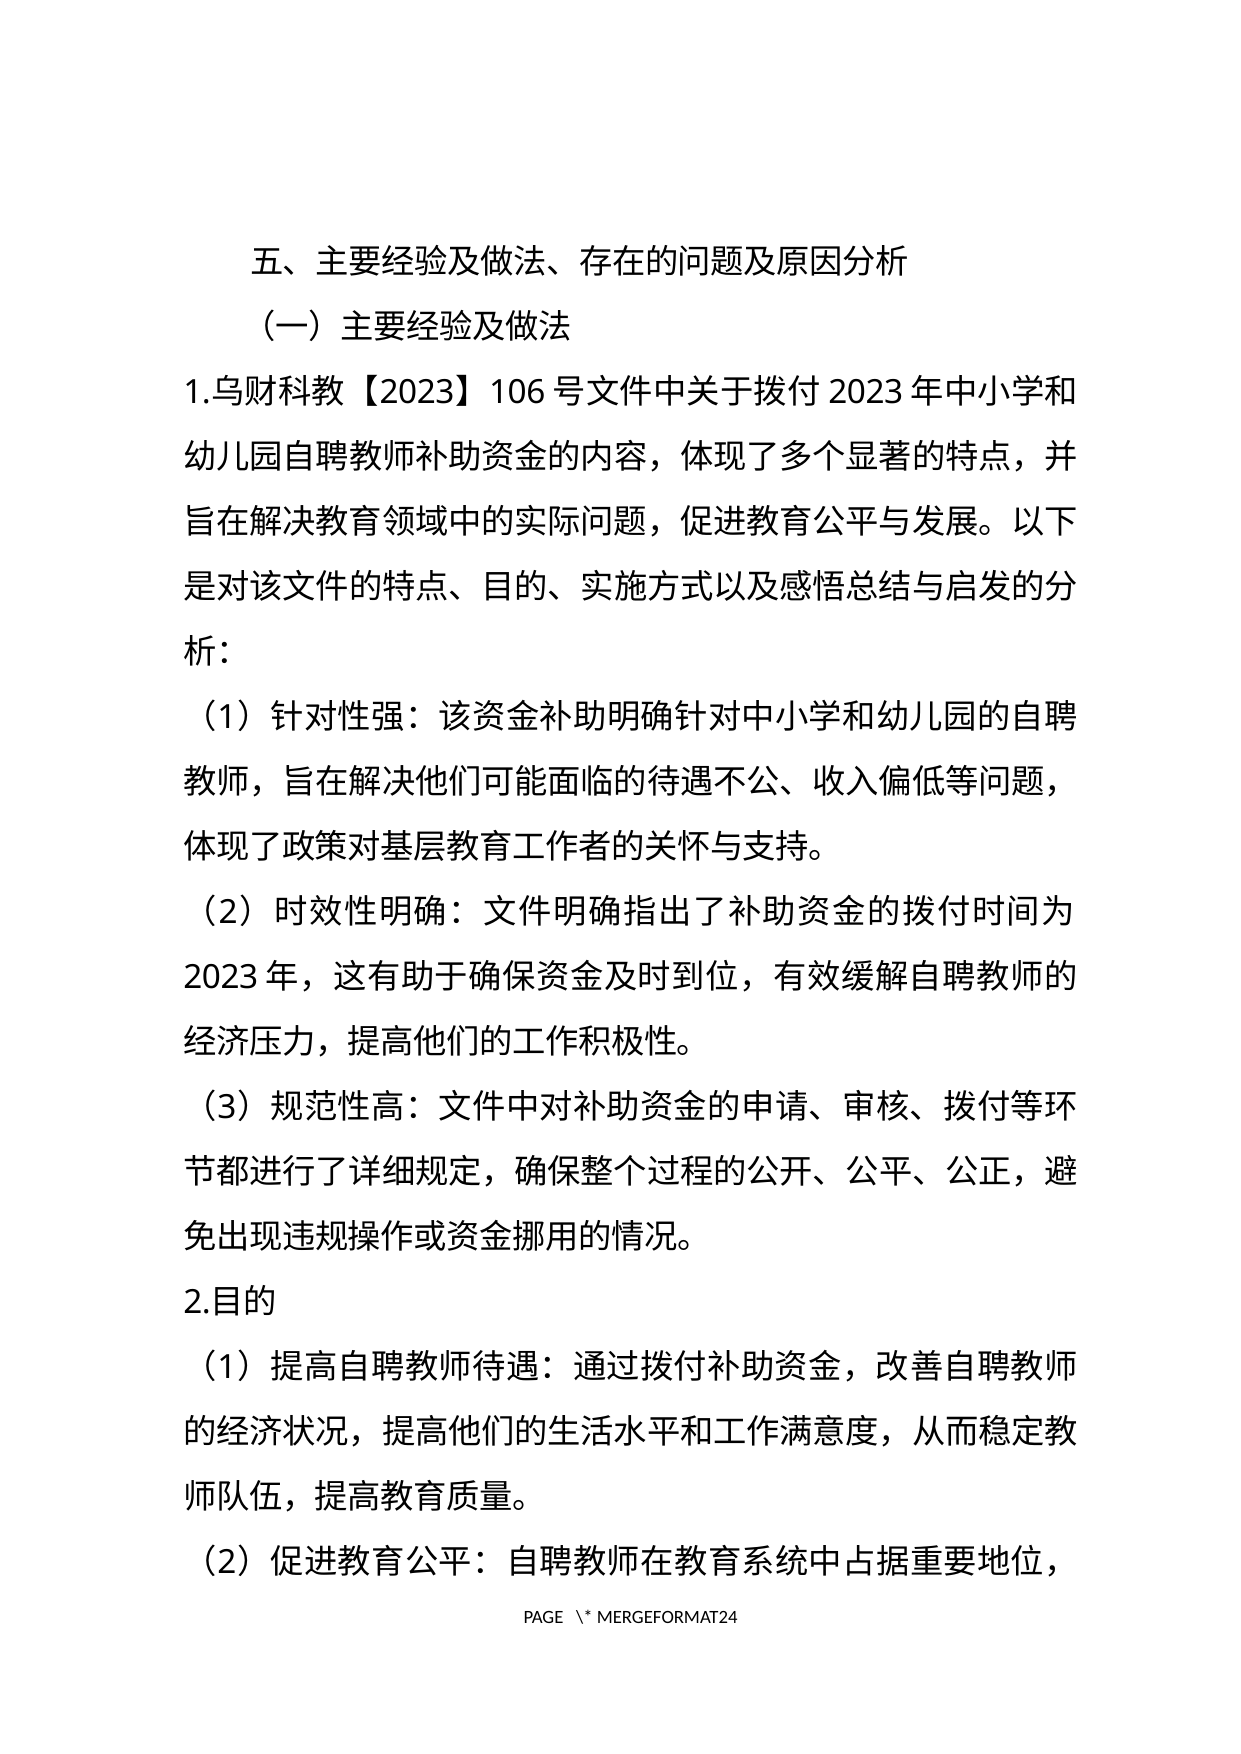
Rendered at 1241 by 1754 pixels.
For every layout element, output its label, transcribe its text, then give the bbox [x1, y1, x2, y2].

text 五、主要经验及做法、存在的问题及原因分析 [183, 227, 1078, 292]
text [183, 292, 1078, 1592]
